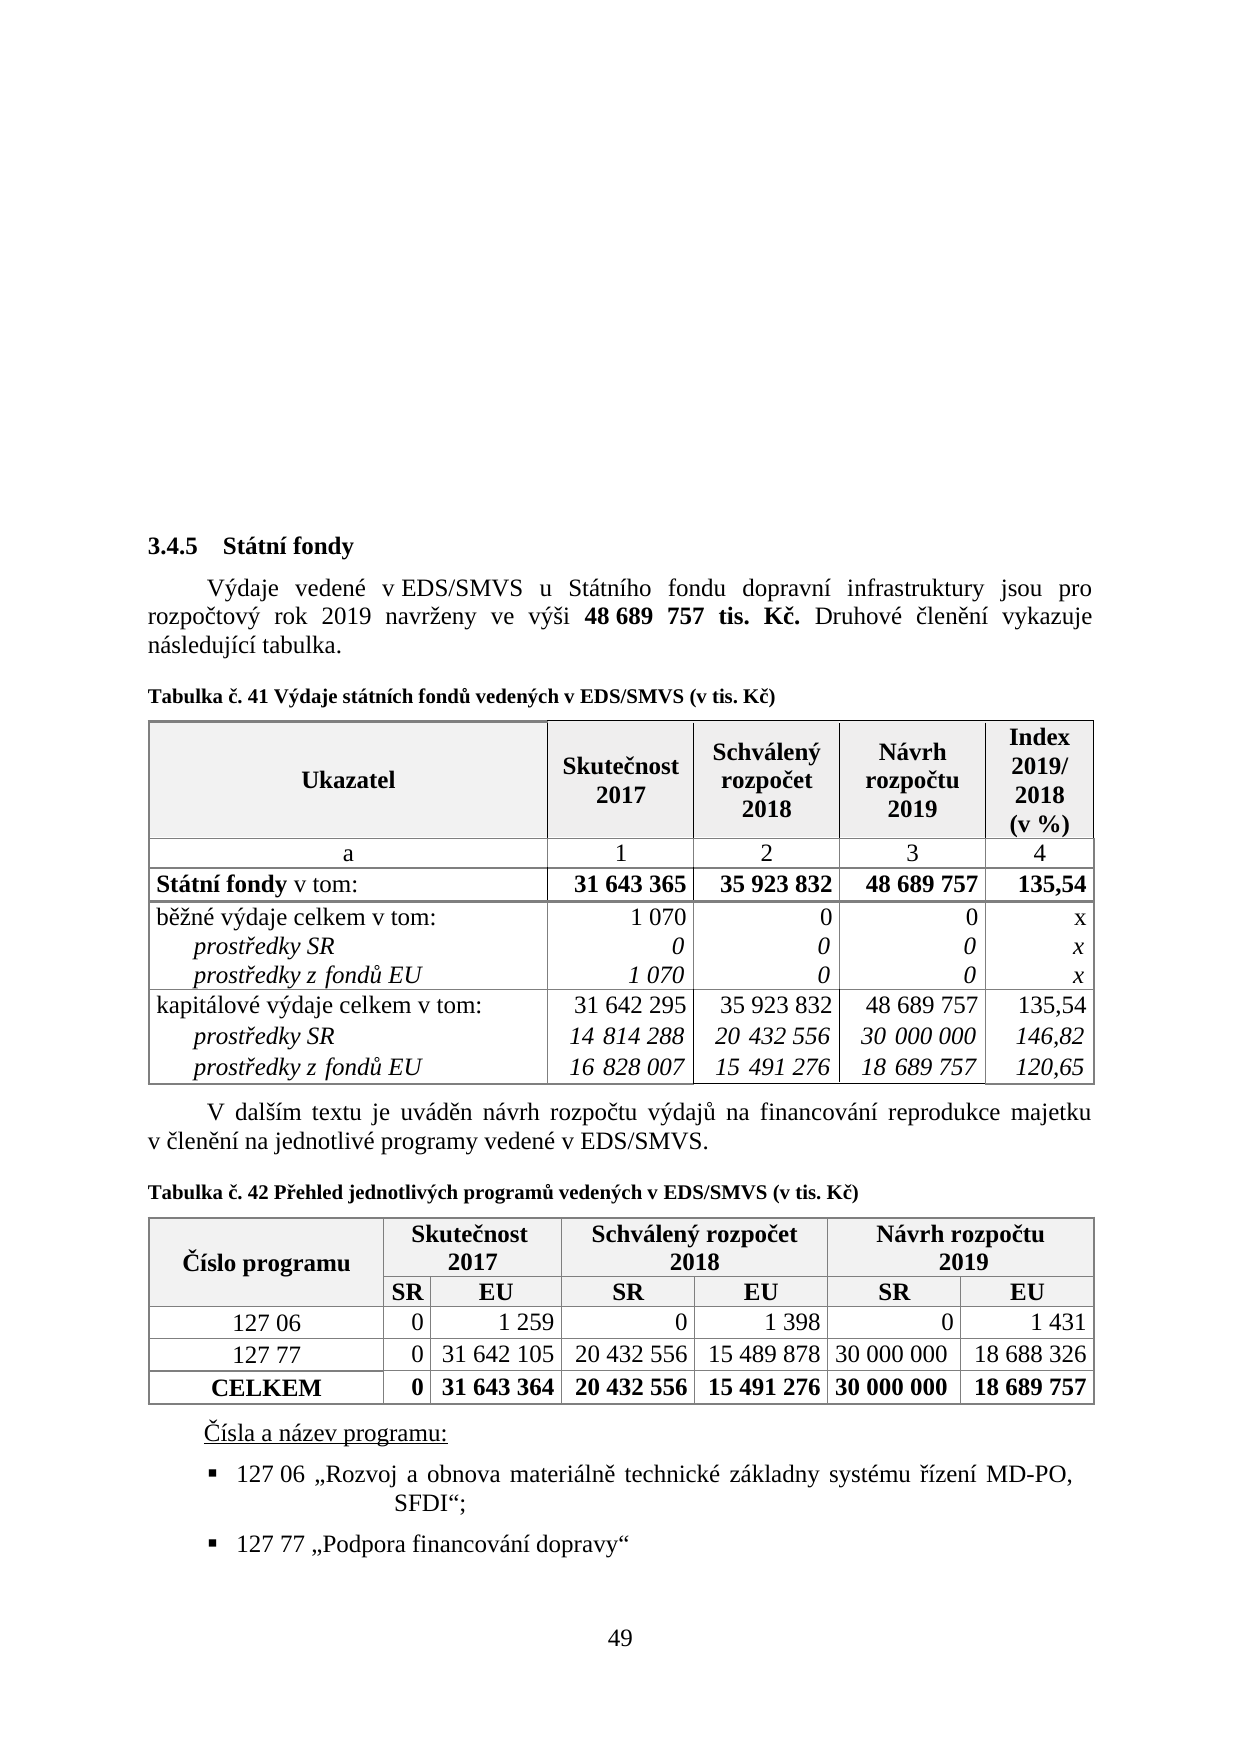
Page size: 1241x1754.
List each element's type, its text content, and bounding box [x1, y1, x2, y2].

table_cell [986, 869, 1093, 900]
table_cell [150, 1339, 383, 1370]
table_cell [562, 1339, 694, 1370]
list 127 06 „Rozvoj a obnova materiálně technické základny systému řízení MD-PO, SFDI“; [207, 1459, 1093, 1517]
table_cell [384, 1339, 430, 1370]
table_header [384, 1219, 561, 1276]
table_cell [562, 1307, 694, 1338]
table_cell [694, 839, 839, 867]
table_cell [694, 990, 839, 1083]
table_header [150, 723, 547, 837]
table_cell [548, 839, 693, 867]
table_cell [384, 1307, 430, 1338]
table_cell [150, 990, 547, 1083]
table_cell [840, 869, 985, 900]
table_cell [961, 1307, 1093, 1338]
subtitle Státní fondy [148, 531, 1093, 560]
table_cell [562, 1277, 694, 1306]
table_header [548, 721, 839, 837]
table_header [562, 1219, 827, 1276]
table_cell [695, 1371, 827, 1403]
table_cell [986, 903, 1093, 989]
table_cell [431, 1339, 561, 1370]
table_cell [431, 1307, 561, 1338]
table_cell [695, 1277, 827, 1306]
text V dalším textu je uváděn návrh rozpočtu výdajů na financování reprodukce majetku v členění na jednotlivé programy vedené v EDS/SMVS. [148, 1097, 1093, 1155]
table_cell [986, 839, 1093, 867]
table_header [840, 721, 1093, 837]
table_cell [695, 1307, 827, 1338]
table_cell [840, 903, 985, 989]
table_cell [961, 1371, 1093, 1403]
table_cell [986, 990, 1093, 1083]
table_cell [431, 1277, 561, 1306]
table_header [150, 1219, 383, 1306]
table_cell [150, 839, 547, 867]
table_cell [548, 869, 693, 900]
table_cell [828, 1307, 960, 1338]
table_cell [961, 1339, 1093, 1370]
text Tabulka č. 41 Výdaje státních fondů vedených v EDS/SMVS (v tis. Kč) [148, 684, 1093, 708]
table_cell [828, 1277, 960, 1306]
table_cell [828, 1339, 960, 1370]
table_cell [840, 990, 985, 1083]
text Tabulka č. 42 Přehled jednotlivých programů vedených v EDS/SMVS (v tis. Kč) [148, 1180, 1093, 1204]
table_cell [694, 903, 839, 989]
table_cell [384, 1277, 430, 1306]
text Čísla a název programu: [148, 1418, 1093, 1447]
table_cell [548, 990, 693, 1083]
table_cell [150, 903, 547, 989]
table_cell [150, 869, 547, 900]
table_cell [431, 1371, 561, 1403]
list 127 77 „Podpora financování dopravy“ [207, 1529, 1093, 1558]
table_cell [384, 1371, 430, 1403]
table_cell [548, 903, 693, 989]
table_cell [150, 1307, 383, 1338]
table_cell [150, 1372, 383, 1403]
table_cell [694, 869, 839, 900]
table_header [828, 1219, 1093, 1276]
text Výdaje vedené v EDS/SMVS u Státního fondu dopravní infrastruktury jsou pro rozpočtový rok 2019 navrženy ve výši 48 689 757 tis. Kč. Druhové členění vykazuje následující tabulka. [148, 573, 1093, 659]
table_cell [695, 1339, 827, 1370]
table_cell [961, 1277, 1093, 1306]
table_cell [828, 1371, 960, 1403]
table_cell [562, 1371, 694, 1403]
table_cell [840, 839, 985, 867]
